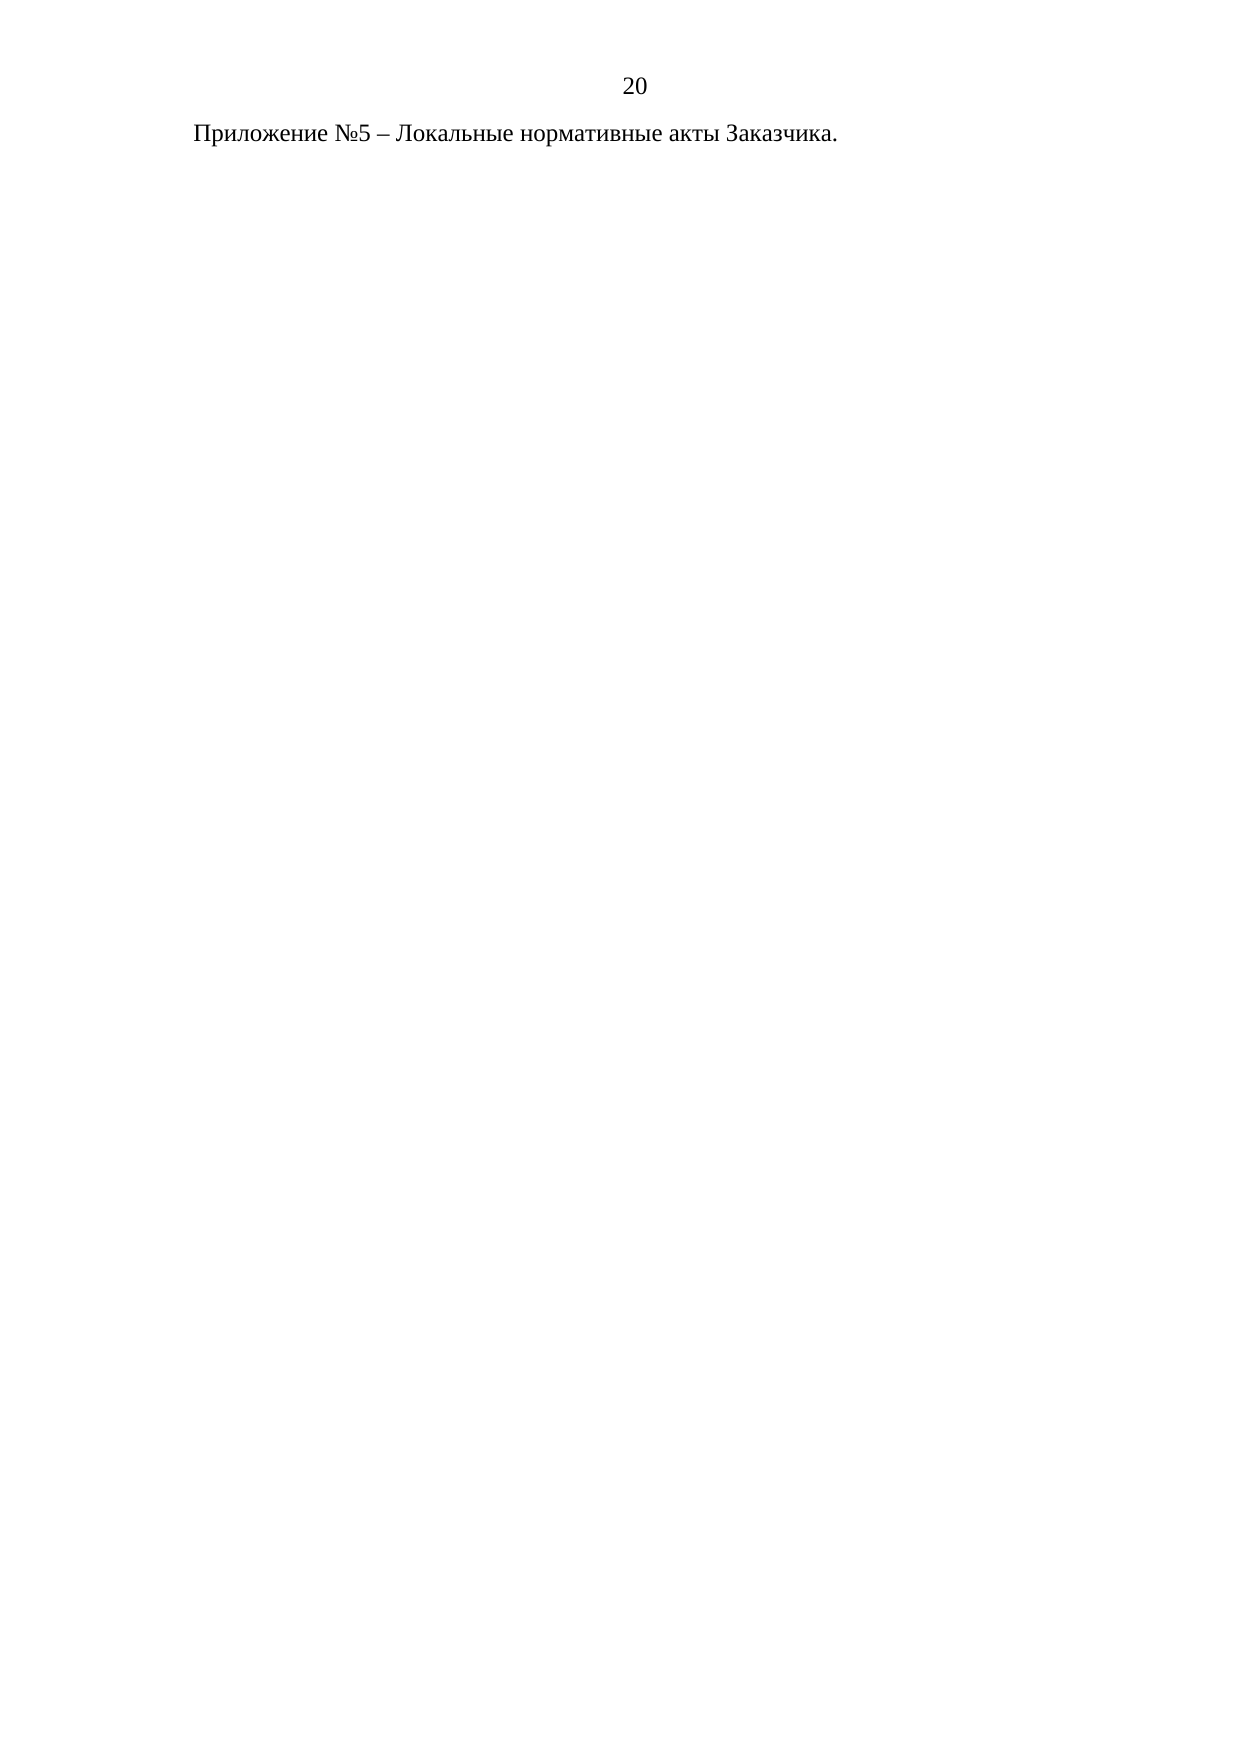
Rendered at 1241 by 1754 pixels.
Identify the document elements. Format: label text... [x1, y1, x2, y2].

text Приложение №5 – Локальные нормативные акты Заказчика. [118, 118, 1152, 147]
